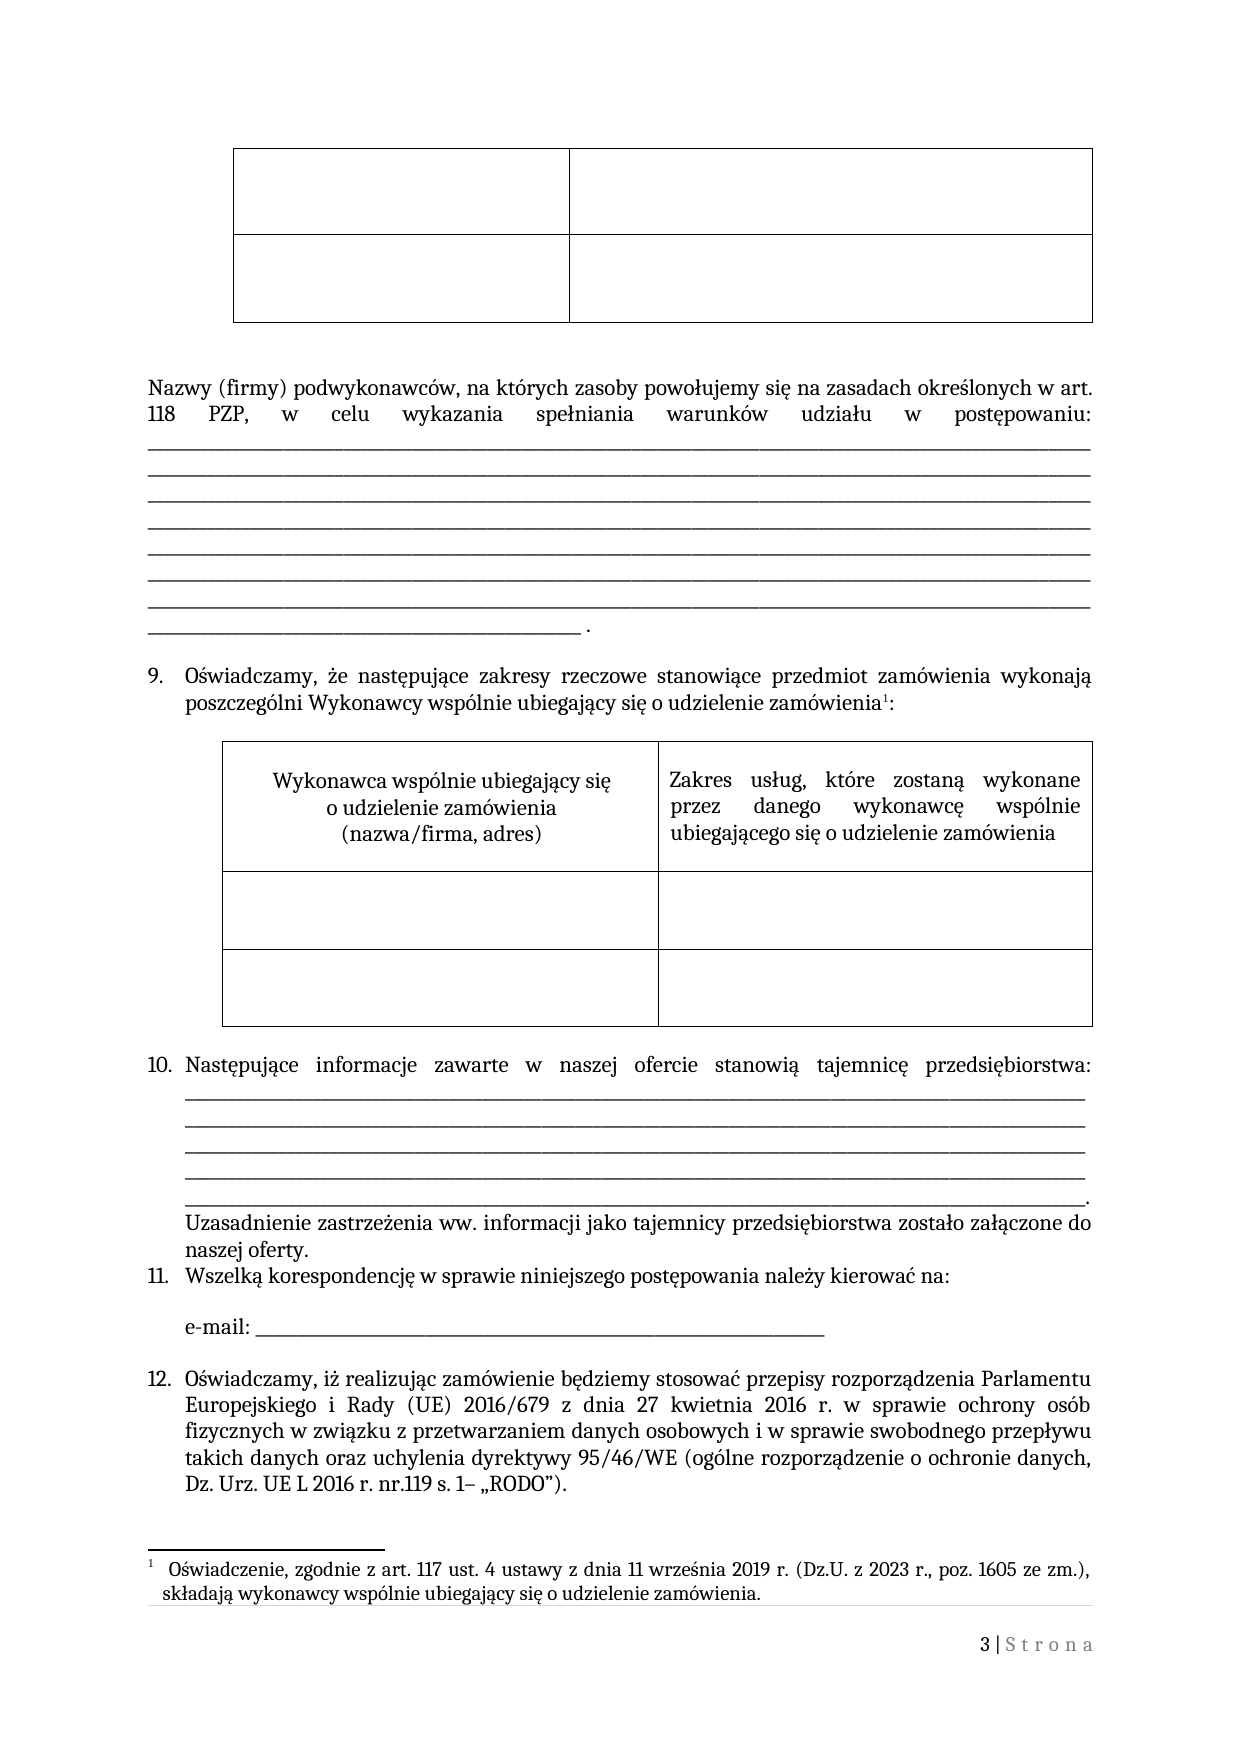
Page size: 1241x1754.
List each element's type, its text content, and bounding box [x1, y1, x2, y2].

text Nazwy (firmy) podwykonawców, na których zasoby powołujemy się na zasadach określonych w art. 118 PZP, w celu wykazania spełniania warunków udziału w postępowaniu: ____________________________________________________________________________________________________________________________________________________________________________________________________________________________________________________________________________________________________________________________________________________________________________________________________________________________________________________________________________________________________________________________________________________________________________________________________________________________________________________________________________________________________________________________________________________________________________________________________________________________________________________________ . [148, 375, 1093, 638]
table_header Zakres usług, które zostaną wykonane przez danego wykonawcę wspólnie ubiegającego się o udzielenie zamówienia [659, 742, 1092, 871]
table_cell [223, 872, 658, 948]
table_header Wykonawca wspólnie ubiegający się o udzielenie zamówienia (nazwa/firma, adres) [223, 742, 658, 871]
table_cell [659, 950, 1092, 1026]
table_cell [234, 149, 569, 234]
table_cell [223, 950, 658, 1026]
list Oświadczamy, że następujące zakresy rzeczowe stanowiące przedmiot zamówienia wykonają poszczególni Wykonawcy wspólnie ubiegający się o udzielenie zamówienia: [148, 663, 1093, 716]
table_cell [570, 235, 1092, 322]
table_cell [234, 235, 569, 322]
list Następujące informacje zawarte w naszej ofercie stanowią tajemnicę przedsiębiorstwa: __________________________________________________________________________________________________________________________________________________________________________________________________________________________________________________________________________________________________________________________________________________________________________________________________________________________________________________________________________________________________________________________________________________. Uzasadnienie zastrzeżenia ww. informacji jako tajemnicy przedsiębiorstwa zostało załączone do naszej oferty. [148, 1052, 1093, 1263]
table_cell [659, 872, 1092, 948]
table_cell [570, 149, 1092, 234]
list Oświadczamy, iż realizując zamówienie będziemy stosować przepisy rozporządzenia Parlamentu Europejskiego i Rady (UE) 2016/679 z dnia 27 kwietnia 2016 r. w sprawie ochrony osób fizycznych w związku z przetwarzaniem danych osobowych i w sprawie swobodnego przepływu takich danych oraz uchylenia dyrektywy 95/46/WE (ogólne rozporządzenie o ochronie danych, Dz. Urz. UE L 2016 r. nr.119 s. 1– „RODO”). [148, 1365, 1093, 1497]
text e-mail: ___________________________________________________________________ [148, 1314, 1093, 1340]
list Wszelką korespondencję w sprawie niniejszego postępowania należy kierować na: [148, 1263, 1093, 1289]
